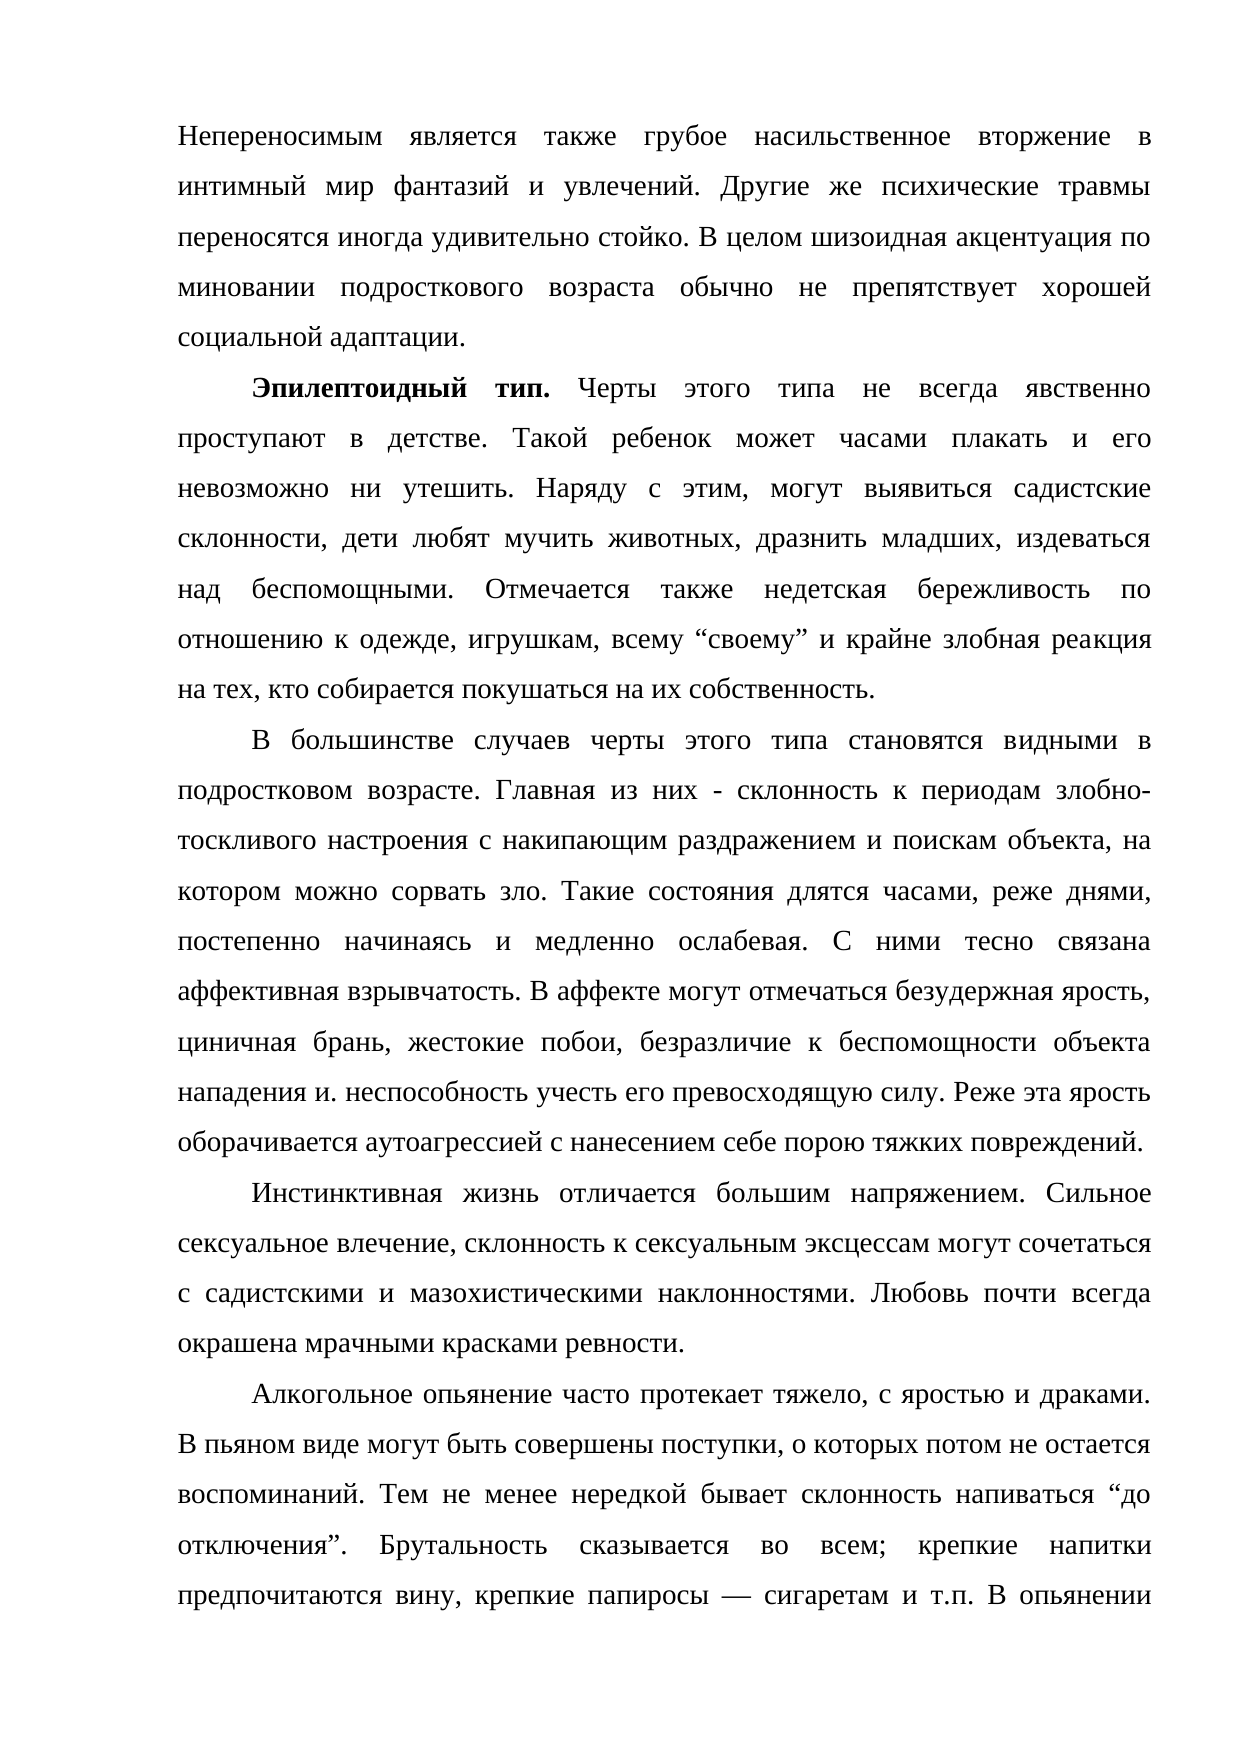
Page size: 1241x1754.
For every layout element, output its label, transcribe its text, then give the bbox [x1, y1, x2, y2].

text Инстинктивная жизнь отличается большим напряжением. Сильное сексуальное влечение, склонность к сексуальным эксцессам могут сочетаться с садистскими и мазохистическими наклонностями. Любовь почти всегда окрашена мрачными красками ревности. [177, 1175, 1152, 1359]
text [177, 1376, 1152, 1611]
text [177, 118, 1152, 353]
text Эпилептоидный тип. Черты этого типа не всегда явственно проступают в детстве. Такой ребенок может часами плакать и его невозможно ни утешить. Наряду с этим, могут выявиться садистские склонности, дети любят мучить животных, дразнить младших, издеваться над беспомощными. Отмечается также недетская бережливость по отношению к одежде, игрушкам, всему “своему” и крайне злобная реакция на тех, кто собирается покушаться на их собственность. [177, 370, 1152, 705]
text В большинстве случаев черты этого типа становятся видными в подростковом возрасте. Главная из них - склонность к периодам злобно-тоскливого настроения с накипающим раздражением и поискам объекта, на котором можно сорвать зло. Такие состояния длятся часами, реже днями, постепенно начинаясь и медленно ослабевая. С ними тесно связана аффективная взрывчатость. В аффекте могут отмечаться безудержная ярость, циничная брань, жестокие побои, безразличие к беспомощности объекта нападения и. неспособность учесть его превосходящую силу. Реже эта ярость оборачивается аутоагрессией с нанесением себе порою тяжких повреждений. [177, 722, 1152, 1158]
